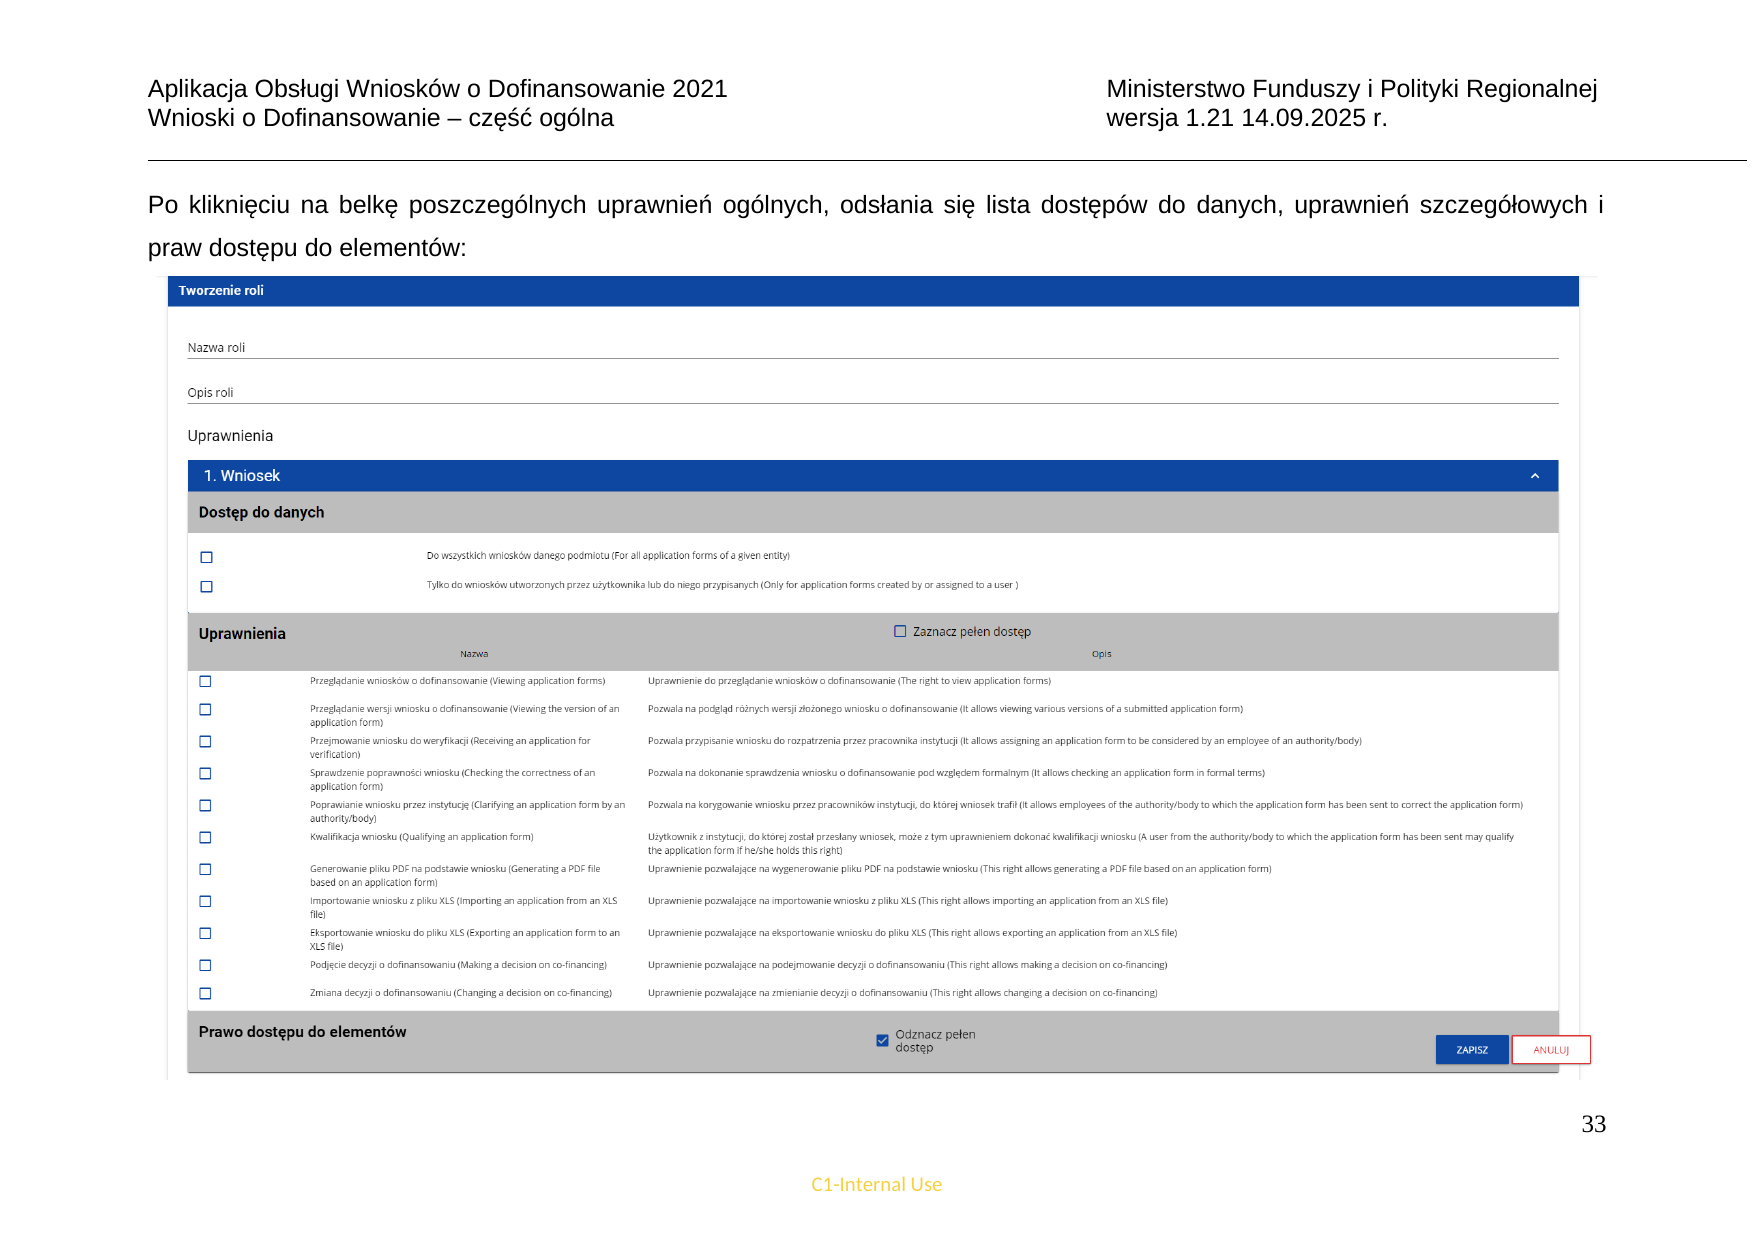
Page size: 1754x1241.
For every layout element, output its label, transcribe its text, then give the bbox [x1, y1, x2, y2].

picture [156, 276, 1598, 1080]
text Po kliknięciu na belkę poszczególnych uprawnień ogólnych, odsłania się lista dostępów do danych, uprawnień szczegółowych i praw dostępu do elementów: [148, 190, 1606, 262]
